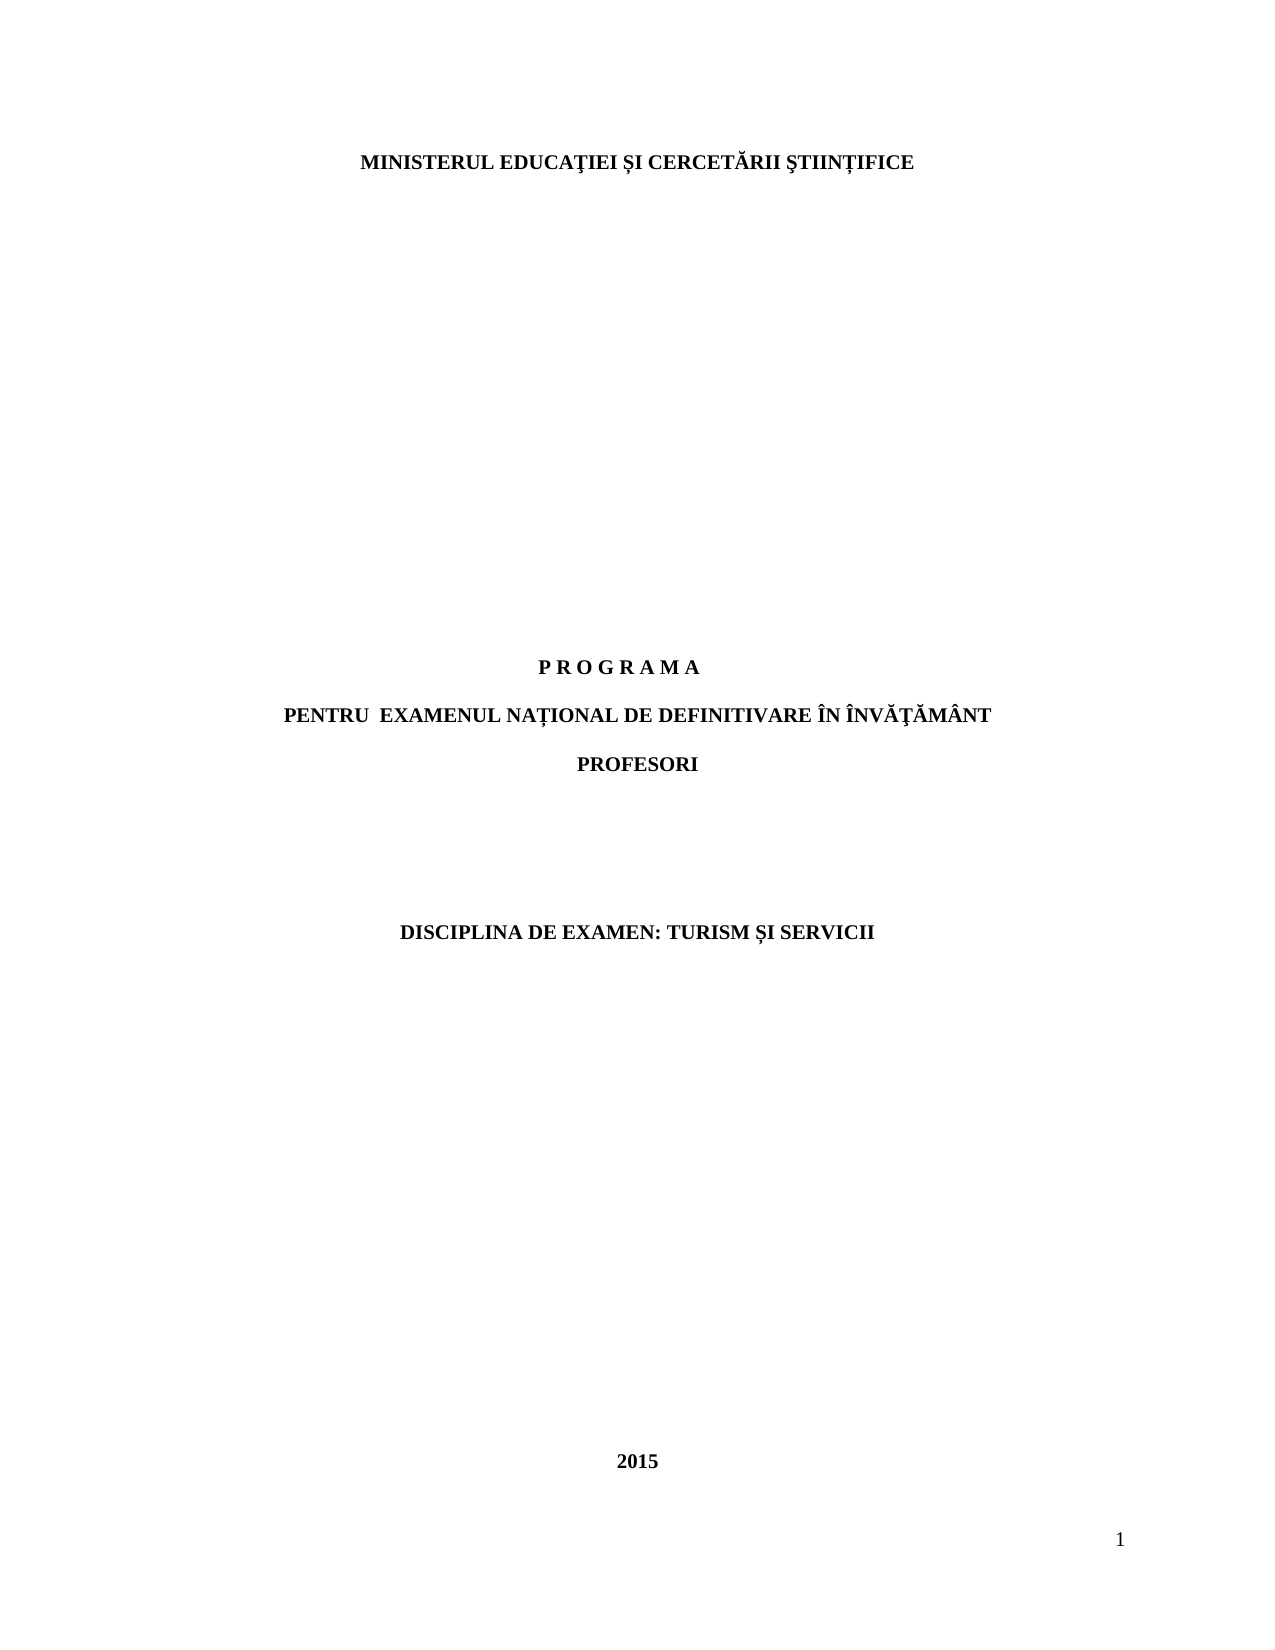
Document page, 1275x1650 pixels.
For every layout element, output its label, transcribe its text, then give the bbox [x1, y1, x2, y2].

text DISCIPLINA DE EXAMEN: TURISM ȘI SERVICII [150, 920, 1125, 944]
text PENTRU EXAMENUL NAȚIONAL DE DEFINITIVARE ÎN ÎNVĂŢĂMÂNT [150, 703, 1125, 727]
text 2015 [150, 1449, 1125, 1473]
subtitle P R O G R A M A [112, 655, 1125, 679]
text MINISTERUL EDUCAŢIEI ȘI CERCETĂRII ŞTIINȚIFICE [150, 150, 1125, 174]
text PROFESORI [150, 752, 1125, 776]
